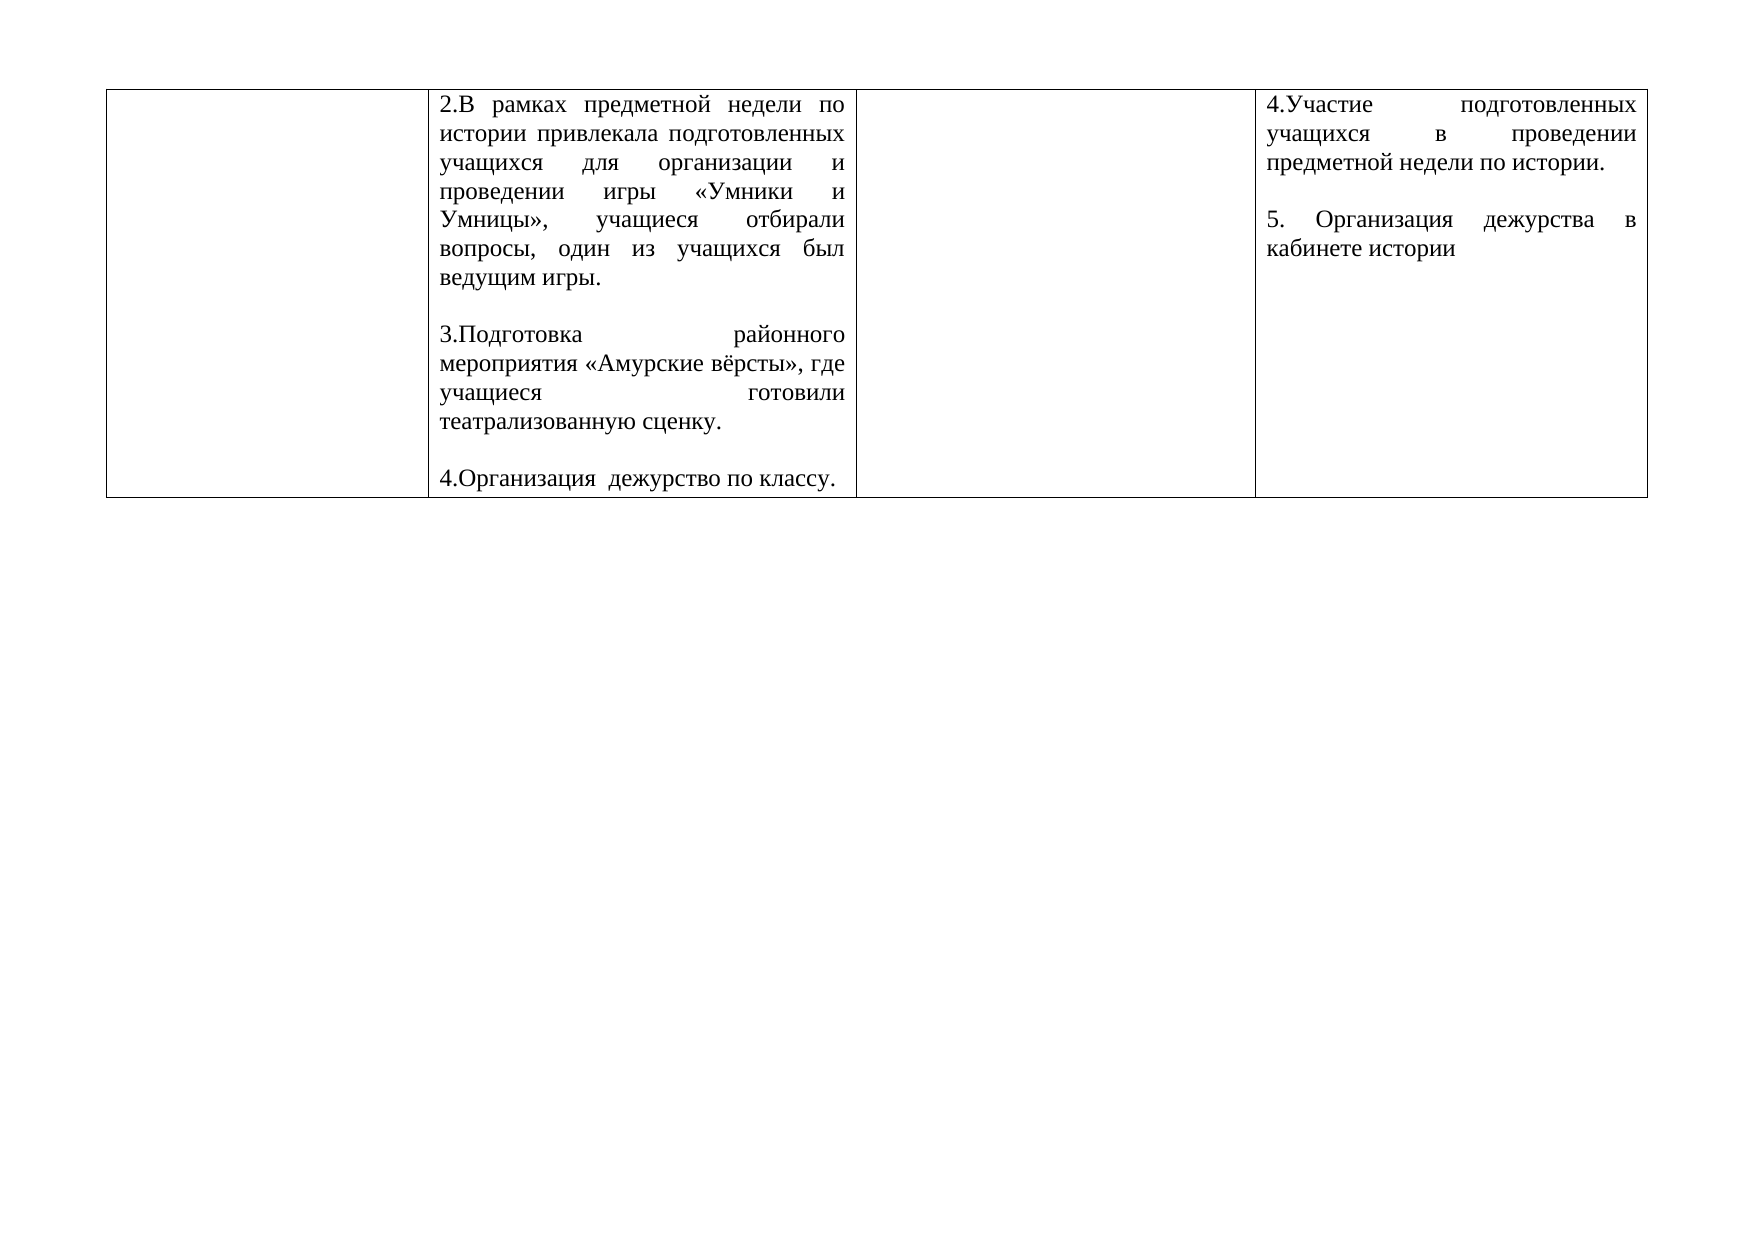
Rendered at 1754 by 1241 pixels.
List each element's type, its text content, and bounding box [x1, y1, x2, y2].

table_cell 4.Участие подготовленных учащихся в проведении предметной недели по истории. 5. Организация дежурства в кабинете истории [1256, 90, 1647, 497]
table_cell [107, 90, 428, 497]
table_cell 2.В рамках предметной недели по истории привлекала подготовленных учащихся для организации и проведении игры «Умники и Умницы», учащиеся отбирали вопросы, один из учащихся был ведущим игры. 3.Подготовка районного мероприятия «Амурские вёрсты», где учащиеся готовили театрализованную сценку. 4.Организация дежурство по классу. [429, 90, 856, 497]
table_cell [857, 90, 1255, 497]
